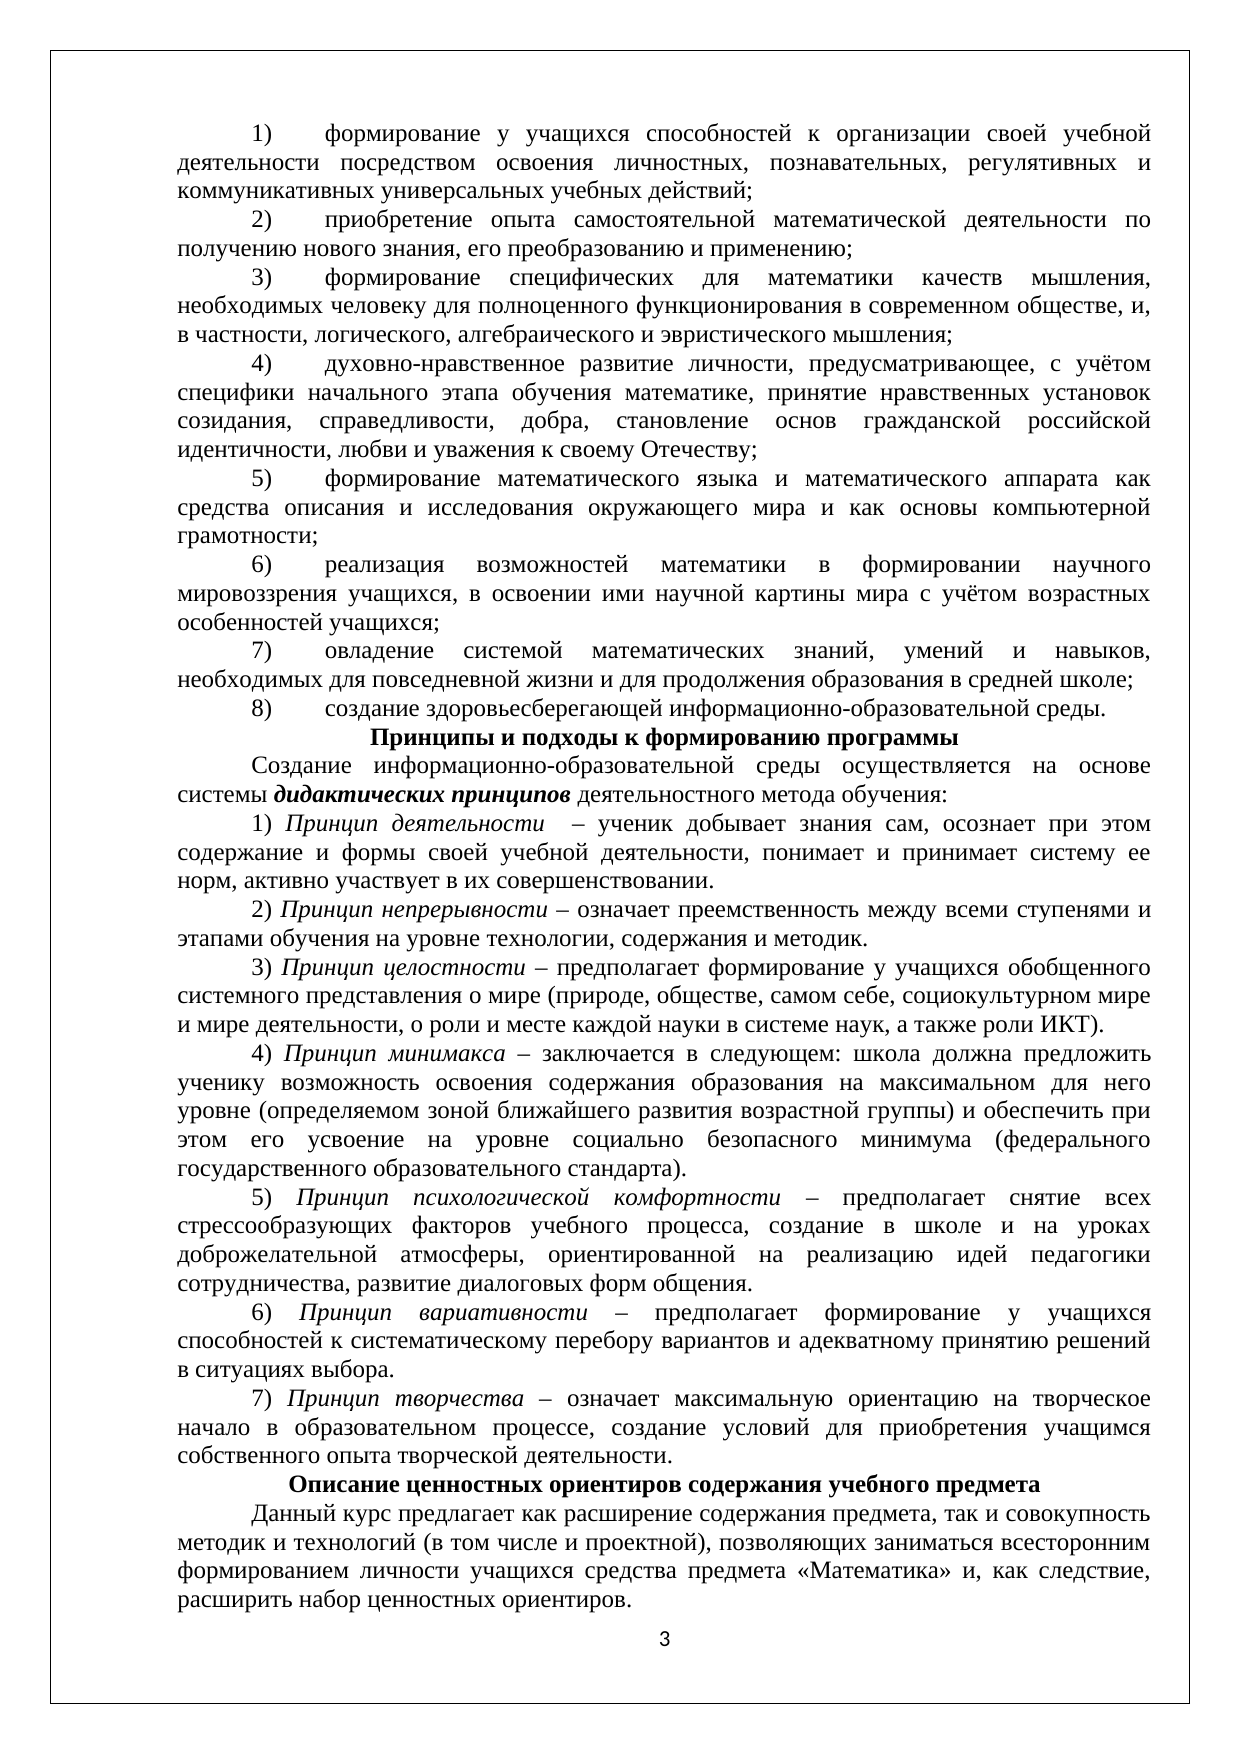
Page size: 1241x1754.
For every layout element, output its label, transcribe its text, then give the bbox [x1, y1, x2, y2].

text Создание информационно-образовательной среды осуществляется на основе системы дидактических принципов деятельностного метода обучения: [177, 751, 1152, 808]
text 1) Принцип деятельности – ученик добывает знания сам, осознает при этом содержание и формы своей учебной деятельности, понимает и принимает систему ее норм, активно участвует в их совершенствовании. [177, 808, 1152, 894]
text Данный курс предлагает как расширение содержания предмета, так и совокупность методик и технологий (в том числе и проектной), позволяющих заниматься всесторонним формированием личности учащихся средства предмета «Математика» и, как следствие, расширить набор ценностных ориентиров. [177, 1498, 1152, 1613]
list реализация возможностей математики в формировании научного мировоззрения учащихся, в освоении ими научной картины мира с учётом возрастных особенностей учащихся; [177, 549, 1152, 636]
list формирование специфических для математики качеств мышления, необходимых человеку для полноценного функционирования в современном обществе, и, в частности, логического, алгебраического и эвристического мышления; [177, 262, 1152, 348]
list духовно-нравственное развитие личности, предусматривающее, с учётом специфики начального этапа обучения математике, принятие нравственных установок созидания, справедливости, добра, становление основ гражданской российской идентичности, любви и уважения к своему Отечеству; [177, 348, 1152, 463]
text 4) Принцип минимакса – заключается в следующем: школа должна предложить ученику возможность освоения содержания образования на максимальном для него уровне (определяемом зоной ближайшего развития возрастной группы) и обеспечить при этом его усвоение на уровне социально безопасного минимума (федерального государственного образовательного стандарта). [177, 1038, 1152, 1182]
list создание здоровьесберегающей информационно-образовательной среды. [177, 693, 1152, 722]
list овладение системой математических знаний, умений и навыков, необходимых для повседневной жизни и для продолжения образования в средней школе; [177, 636, 1152, 693]
list приобретение опыта самостоятельной математической деятельности по получению нового знания, его преобразованию и применению; [177, 204, 1152, 262]
text 3) Принцип целостности – предполагает формирование у учащихся обобщенного системного представления о мире (природе, обществе, самом себе, социокультурном мире и мире деятельности, о роли и месте каждой науки в системе наук, а также роли ИКТ). [177, 952, 1152, 1038]
text Описание ценностных ориентиров содержания учебного предмета [177, 1469, 1152, 1498]
text Принципы и подходы к формированию программы [177, 722, 1152, 751]
list формирование у учащихся способностей к организации своей учебной деятельности посредством освоения личностных, познавательных, регулятивных и коммуникативных универсальных учебных действий; [177, 118, 1152, 204]
text 6) Принцип вариативности – предполагает формирование у учащихся способностей к систематическому перебору вариантов и адекватному принятию решений в ситуациях выбора. [177, 1297, 1152, 1383]
text 2) Принцип непрерывности – означает преемственность между всеми ступенями и этапами обучения на уровне технологии, содержания и методик. [177, 894, 1152, 952]
text 5) Принцип психологической комфортности – предполагает снятие всех стрессообразующих факторов учебного процесса, создание в школе и на уроках доброжелательной атмосферы, ориентированной на реализацию идей педагогики сотрудничества, развитие диалоговых форм общения. [177, 1182, 1152, 1297]
text 7) Принцип творчества – означает максимальную ориентацию на творческое начало в образовательном процессе, создание условий для приобретения учащимся собственного опыта творческой деятельности. [177, 1383, 1152, 1469]
list формирование математического языка и математического аппарата как средства описания и исследования окружающего мира и как основы компьютерной грамотности; [177, 463, 1152, 549]
